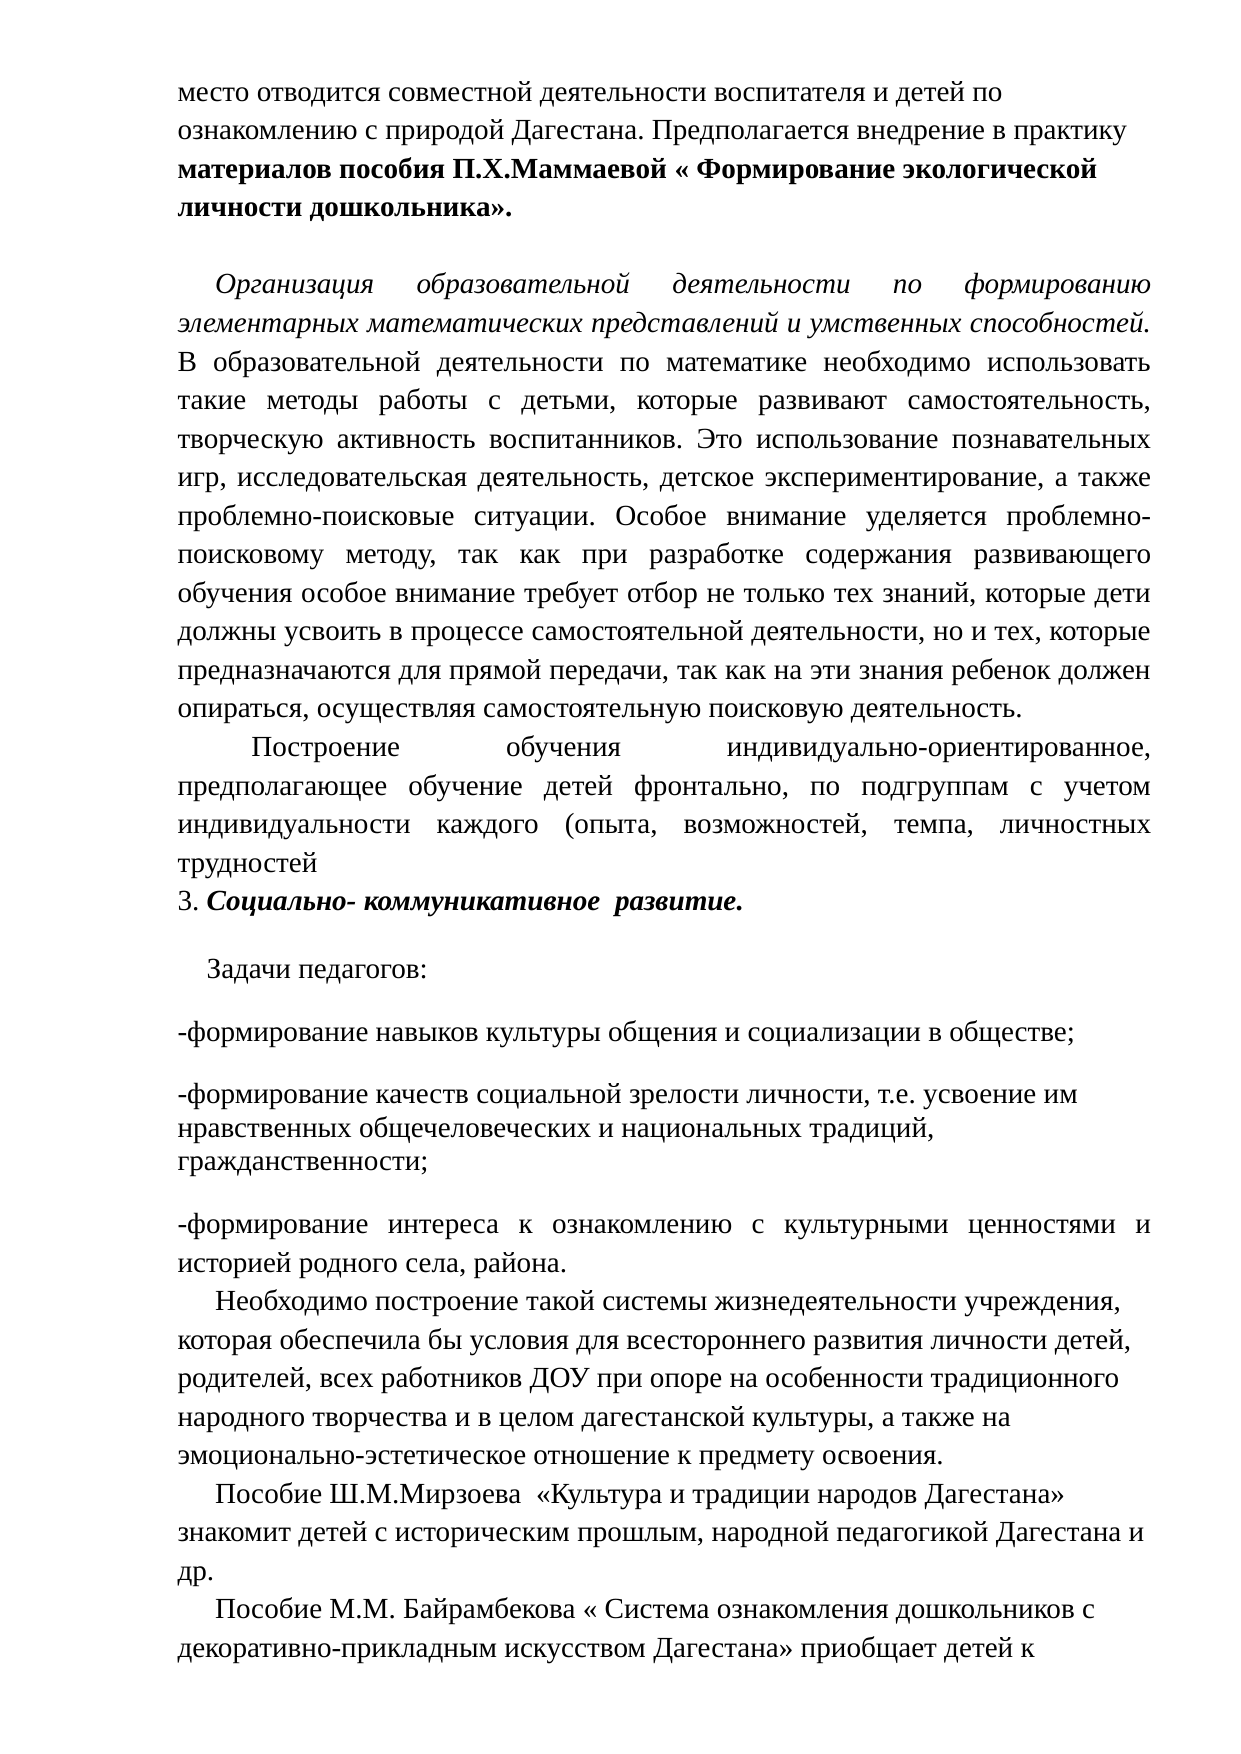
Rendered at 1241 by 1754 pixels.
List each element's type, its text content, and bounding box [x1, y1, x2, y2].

text 3. Социально- коммуникативное развитие. [177, 883, 1152, 917]
text -формирование качеств социальной зрелости личности, т.е. усвоение им нравственных общечеловеческих и национальных традиций, гражданственности; [177, 1076, 1152, 1177]
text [177, 1592, 1152, 1664]
text Задачи педагогов: [177, 951, 1152, 984]
text Организация образовательной деятельности по формированию элементарных математических представлений и умственных способностей. В образовательной деятельности по математике необходимо использовать такие методы работы с детьми, которые развивают самостоятельность, творческую активность воспитанников. Это использование познавательных игр, исследовательская деятельность, детское экспериментирование, а также проблемно-поисковые ситуации. Особое внимание уделяется проблемно-поисковому методу, так как при разработке содержания развивающего обучения особое внимание требует отбор не только тех знаний, которые дети должны усвоить в процессе самостоятельной деятельности, но и тех, которые предназначаются для прямой передачи, так как на эти знания ребенок должен опираться, осуществляя самостоятельную поисковую деятельность. [177, 267, 1152, 724]
text Необходимо построение такой системы жизнедеятельности учреждения, которая обеспечила бы условия для всестороннего развития личности детей, родителей, всех работников ДОУ при опоре на особенности традиционного народного творчества и в целом дагестанской культуры, а также на эмоционально-эстетическое отношение к предмету освоения. [177, 1283, 1152, 1471]
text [177, 74, 1152, 223]
text -формирование интереса к ознакомлению с культурными ценностями и историей родного села, района. [177, 1206, 1152, 1278]
text Пособие Ш.М.Мирзоева «Культура и традиции народов Дагестана» знакомит детей с историческим прошлым, народной педагогикой Дагестана и др. [177, 1476, 1152, 1587]
text -формирование навыков культуры общения и социализации в обществе; [177, 1014, 1152, 1047]
text Построение обучения индивидуально-ориентированное, предполагающее обучение детей фронтально, по подгруппам с учетом индивидуальности каждого (опыта, возможностей, темпа, личностных трудностей [177, 729, 1152, 878]
